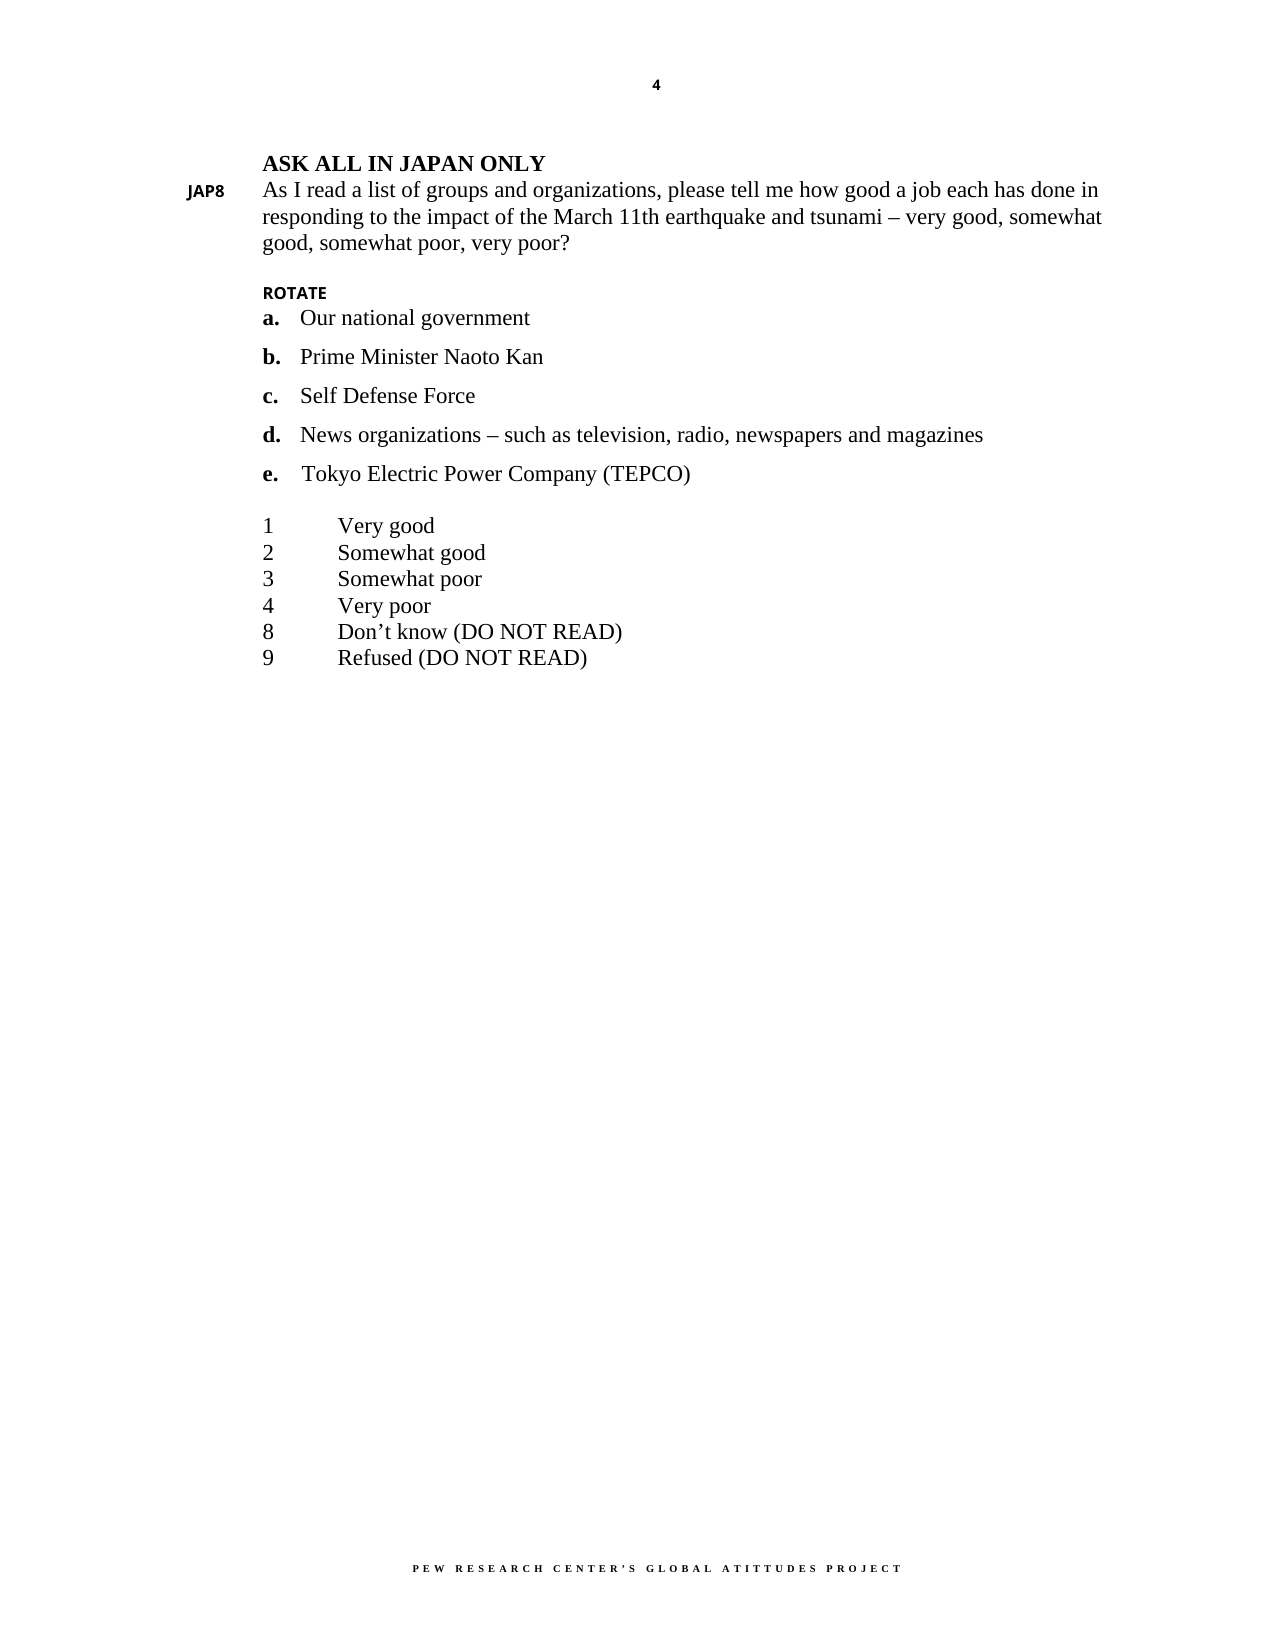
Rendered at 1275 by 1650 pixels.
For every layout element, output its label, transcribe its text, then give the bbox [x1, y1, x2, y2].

text 3 Somewhat poor [262, 565, 1125, 592]
text 4 Very poor [262, 592, 1125, 618]
text 1 Very good [262, 513, 1125, 539]
text 8 Don’t know (DO NOT READ) [262, 618, 1125, 644]
text 9 Refused (DO NOT READ) [262, 644, 1125, 671]
list Our national government [262, 304, 1125, 331]
text JAP8 As I read a list of groups and organizations, please tell me how good a job each has done in responding to the impact of the March 11th earthquake and tsunami – very good, somewhat good, somewhat poor, very poor? [187, 176, 1125, 255]
text 2 Somewhat good [262, 539, 1125, 565]
text ASK ALL IN JAPAN ONLY [187, 150, 1125, 176]
text ROTATE [262, 282, 1125, 304]
list Prime Minister Naoto Kan [262, 343, 1125, 370]
list Self Defense Force [262, 382, 1125, 408]
list News organizations – such as television, radio, newspapers and magazines [262, 421, 1125, 447]
text e. Tokyo Electric Power Company (TEPCO) [187, 460, 1125, 486]
